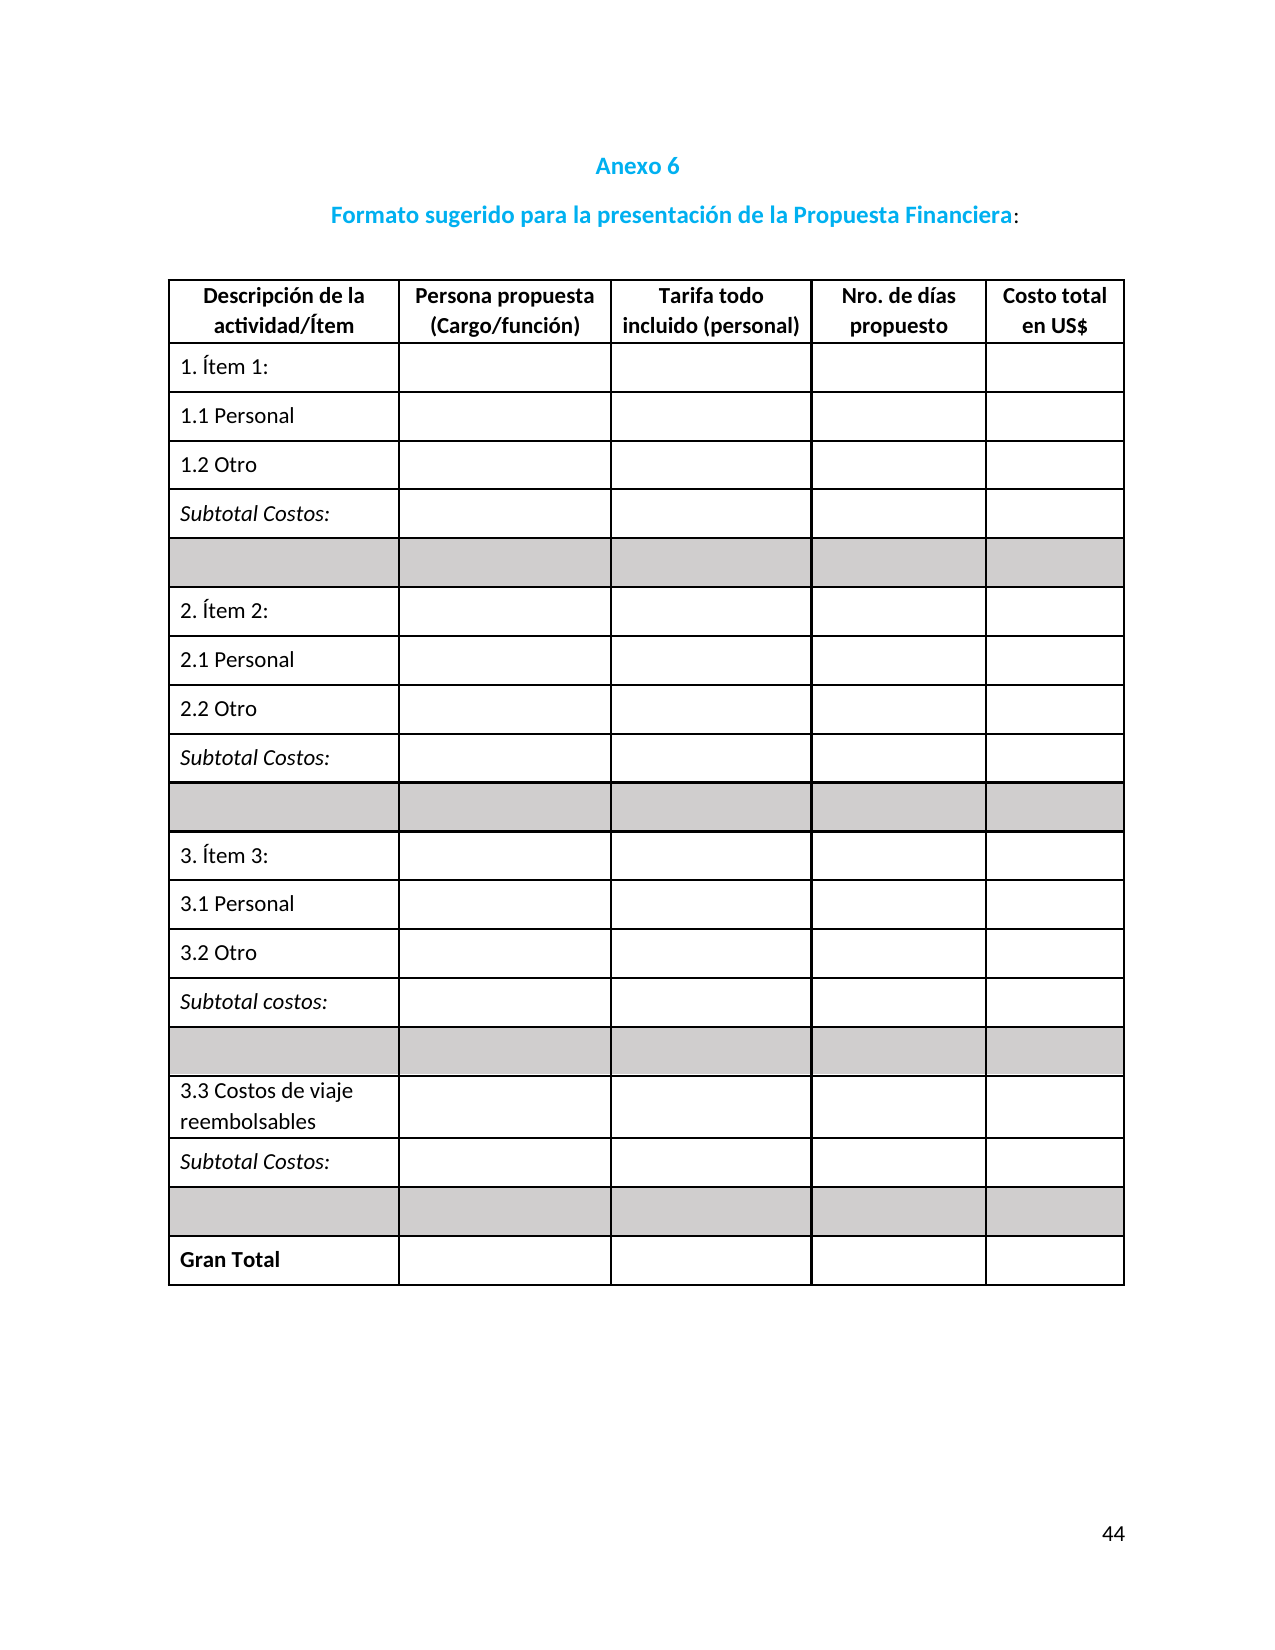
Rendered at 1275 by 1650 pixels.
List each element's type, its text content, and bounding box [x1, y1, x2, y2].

table_cell [813, 393, 985, 439]
table_cell [987, 539, 1123, 586]
table_cell [813, 881, 985, 928]
table_cell [813, 1237, 985, 1283]
table_cell [400, 442, 610, 488]
table_cell [813, 344, 985, 391]
table_cell [987, 1188, 1123, 1235]
table_cell [987, 442, 1123, 488]
table_header Nro. de días propuesto [813, 281, 985, 342]
table_cell [612, 930, 810, 977]
table_cell [813, 735, 985, 781]
table_cell [813, 1139, 985, 1186]
table_cell 1. Ítem 1: [170, 344, 398, 391]
table_cell [987, 1139, 1123, 1186]
table_cell [612, 1237, 810, 1283]
table_cell [813, 784, 985, 830]
table_cell [612, 1077, 810, 1137]
table_cell Subtotal Costos: [170, 1139, 398, 1186]
table_cell Subtotal costos: [170, 979, 398, 1026]
table_cell [813, 1028, 985, 1074]
table_cell Gran Total [170, 1237, 398, 1283]
table_cell [400, 393, 610, 439]
table_header Tarifa todo incluido (personal) [612, 281, 810, 342]
table_cell 1.1 Personal [170, 393, 398, 439]
table_cell [612, 1139, 810, 1186]
table_cell [612, 344, 810, 391]
table_cell [987, 1028, 1123, 1074]
table_cell [400, 979, 610, 1026]
table_cell 3.2 Otro [170, 930, 398, 977]
table_cell 3. Ítem 3: [170, 833, 398, 879]
table_cell [987, 490, 1123, 537]
table_cell [612, 1188, 810, 1235]
table_cell [400, 1237, 610, 1283]
table_header Persona propuesta (Cargo/función) [400, 281, 610, 342]
table_cell 3.3 Costos de viaje reembolsables [170, 1077, 398, 1137]
table_cell [400, 588, 610, 635]
table_cell [987, 930, 1123, 977]
table_cell [400, 833, 610, 879]
table_cell 2.2 Otro [170, 686, 398, 733]
table_cell [813, 686, 985, 733]
table_cell [612, 881, 810, 928]
table_header Descripción de la actividad/Ítem [170, 281, 398, 342]
table_header Costo total en US$ [987, 281, 1123, 342]
table_cell 2.1 Personal [170, 637, 398, 684]
table_cell [813, 539, 985, 586]
table_cell [400, 539, 610, 586]
table_cell [400, 637, 610, 684]
table_cell [987, 979, 1123, 1026]
table_cell [400, 1028, 610, 1074]
table_cell [813, 442, 985, 488]
table_cell [400, 930, 610, 977]
table_cell [612, 1028, 810, 1074]
table_cell [612, 784, 810, 830]
table_cell [400, 1077, 610, 1137]
table_cell [612, 442, 810, 488]
table_cell [400, 784, 610, 830]
table_cell [987, 881, 1123, 928]
table_cell [170, 784, 398, 830]
table_cell [987, 588, 1123, 635]
table_cell [400, 1139, 610, 1186]
table_cell [813, 1188, 985, 1235]
table_cell [170, 539, 398, 586]
table_cell [400, 686, 610, 733]
table_cell 3.1 Personal [170, 881, 398, 928]
table_cell [987, 686, 1123, 733]
table_cell Subtotal Costos: [170, 735, 398, 781]
table_cell [612, 833, 810, 879]
table_cell Subtotal Costos: [170, 490, 398, 537]
table_cell [400, 344, 610, 391]
table_cell [612, 539, 810, 586]
list Formato sugerido para la presentación de la Propuesta Financiera: [225, 199, 1125, 230]
table_cell [612, 588, 810, 635]
table_cell [612, 735, 810, 781]
table_cell [612, 637, 810, 684]
table_cell [987, 344, 1123, 391]
table_cell [987, 1077, 1123, 1137]
table_cell [170, 1028, 398, 1074]
table_cell [813, 490, 985, 537]
table_cell [612, 979, 810, 1026]
table_cell [813, 833, 985, 879]
table_cell [813, 637, 985, 684]
table_cell [987, 784, 1123, 830]
table_cell [170, 1188, 398, 1235]
table_cell [813, 930, 985, 977]
table_cell [987, 637, 1123, 684]
table_cell [813, 979, 985, 1026]
table_cell [813, 588, 985, 635]
table_cell [813, 1077, 985, 1137]
table_cell 1.2 Otro [170, 442, 398, 488]
table_cell [400, 1188, 610, 1235]
table_cell [612, 490, 810, 537]
table_cell [400, 881, 610, 928]
table_cell [987, 1237, 1123, 1283]
text Anexo 6 [150, 150, 1125, 181]
table_cell [987, 393, 1123, 439]
table_cell 2. Ítem 2: [170, 588, 398, 635]
table_cell [612, 686, 810, 733]
table_cell [400, 735, 610, 781]
table_cell [612, 393, 810, 439]
table_cell [987, 833, 1123, 879]
table_cell [987, 735, 1123, 781]
table_cell [400, 490, 610, 537]
